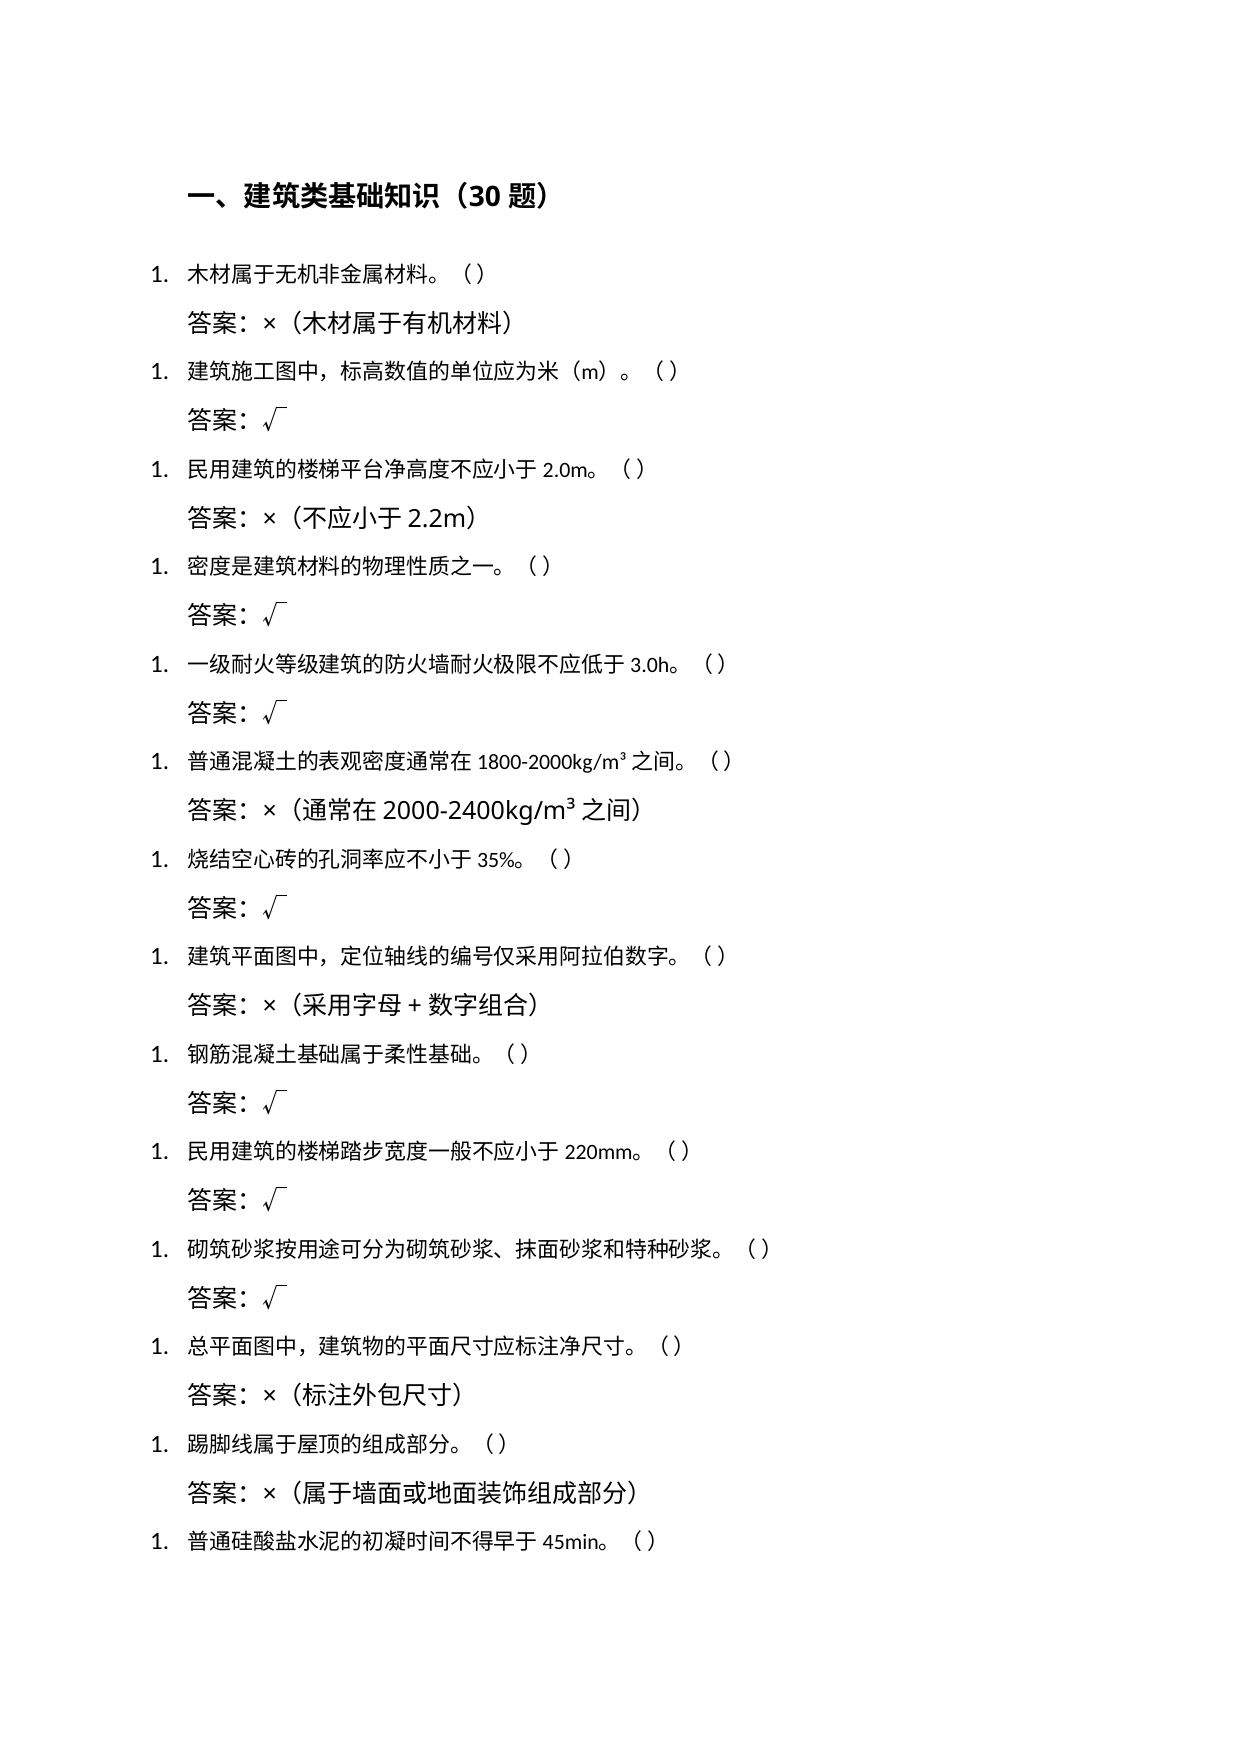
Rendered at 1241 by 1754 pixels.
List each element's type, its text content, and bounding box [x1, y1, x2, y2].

text 答案：×（标注外包尺寸） [187, 1361, 1053, 1426]
list 密度是建筑材料的物理性质之一。（ ） [150, 549, 1053, 581]
list 民用建筑的楼梯踏步宽度一般不应小于 220mm。（ ） [150, 1134, 1053, 1166]
text 答案：√ [187, 1069, 1053, 1134]
list 建筑平面图中，定位轴线的编号仅采用阿拉伯数字。（ ） [150, 939, 1053, 971]
list 木材属于无机非金属材料。（ ） [150, 256, 1053, 289]
text 答案：×（通常在 2000-2400kg/m³ 之间） [187, 776, 1053, 841]
text 答案：√ [187, 581, 1053, 646]
text 答案：√ [187, 874, 1053, 939]
list 建筑施工图中，标高数值的单位应为米（m）。（ ） [150, 354, 1053, 386]
text 答案：×（采用字母 + 数字组合） [187, 971, 1053, 1036]
list 普通混凝土的表观密度通常在 1800-2000kg/m³ 之间。（ ） [150, 744, 1053, 776]
text 答案：√ [187, 679, 1053, 744]
text 答案：√ [187, 1264, 1053, 1329]
text 答案：×（属于墙面或地面装饰组成部分） [187, 1459, 1053, 1524]
list 总平面图中，建筑物的平面尺寸应标注净尺寸。（ ） [150, 1329, 1053, 1361]
list 烧结空心砖的孔洞率应不小于 35%。（ ） [150, 841, 1053, 874]
text 答案：√ [187, 1166, 1053, 1231]
subtitle 一、建筑类基础知识（30 题） [187, 162, 1053, 227]
text 答案：√ [187, 386, 1053, 451]
text 答案：×（不应小于 2.2m） [187, 484, 1053, 549]
list 一级耐火等级建筑的防火墙耐火极限不应低于 3.0h。（ ） [150, 646, 1053, 679]
list 砌筑砂浆按用途可分为砌筑砂浆、抹面砂浆和特种砂浆。（ ） [150, 1231, 1053, 1264]
list 普通硅酸盐水泥的初凝时间不得早于 45min。（ ） [150, 1524, 1053, 1556]
text 答案：×（木材属于有机材料） [187, 289, 1053, 354]
list 民用建筑的楼梯平台净高度不应小于 2.0m。（ ） [150, 451, 1053, 484]
list 钢筋混凝土基础属于柔性基础。（ ） [150, 1036, 1053, 1069]
list 踢脚线属于屋顶的组成部分。（ ） [150, 1426, 1053, 1459]
